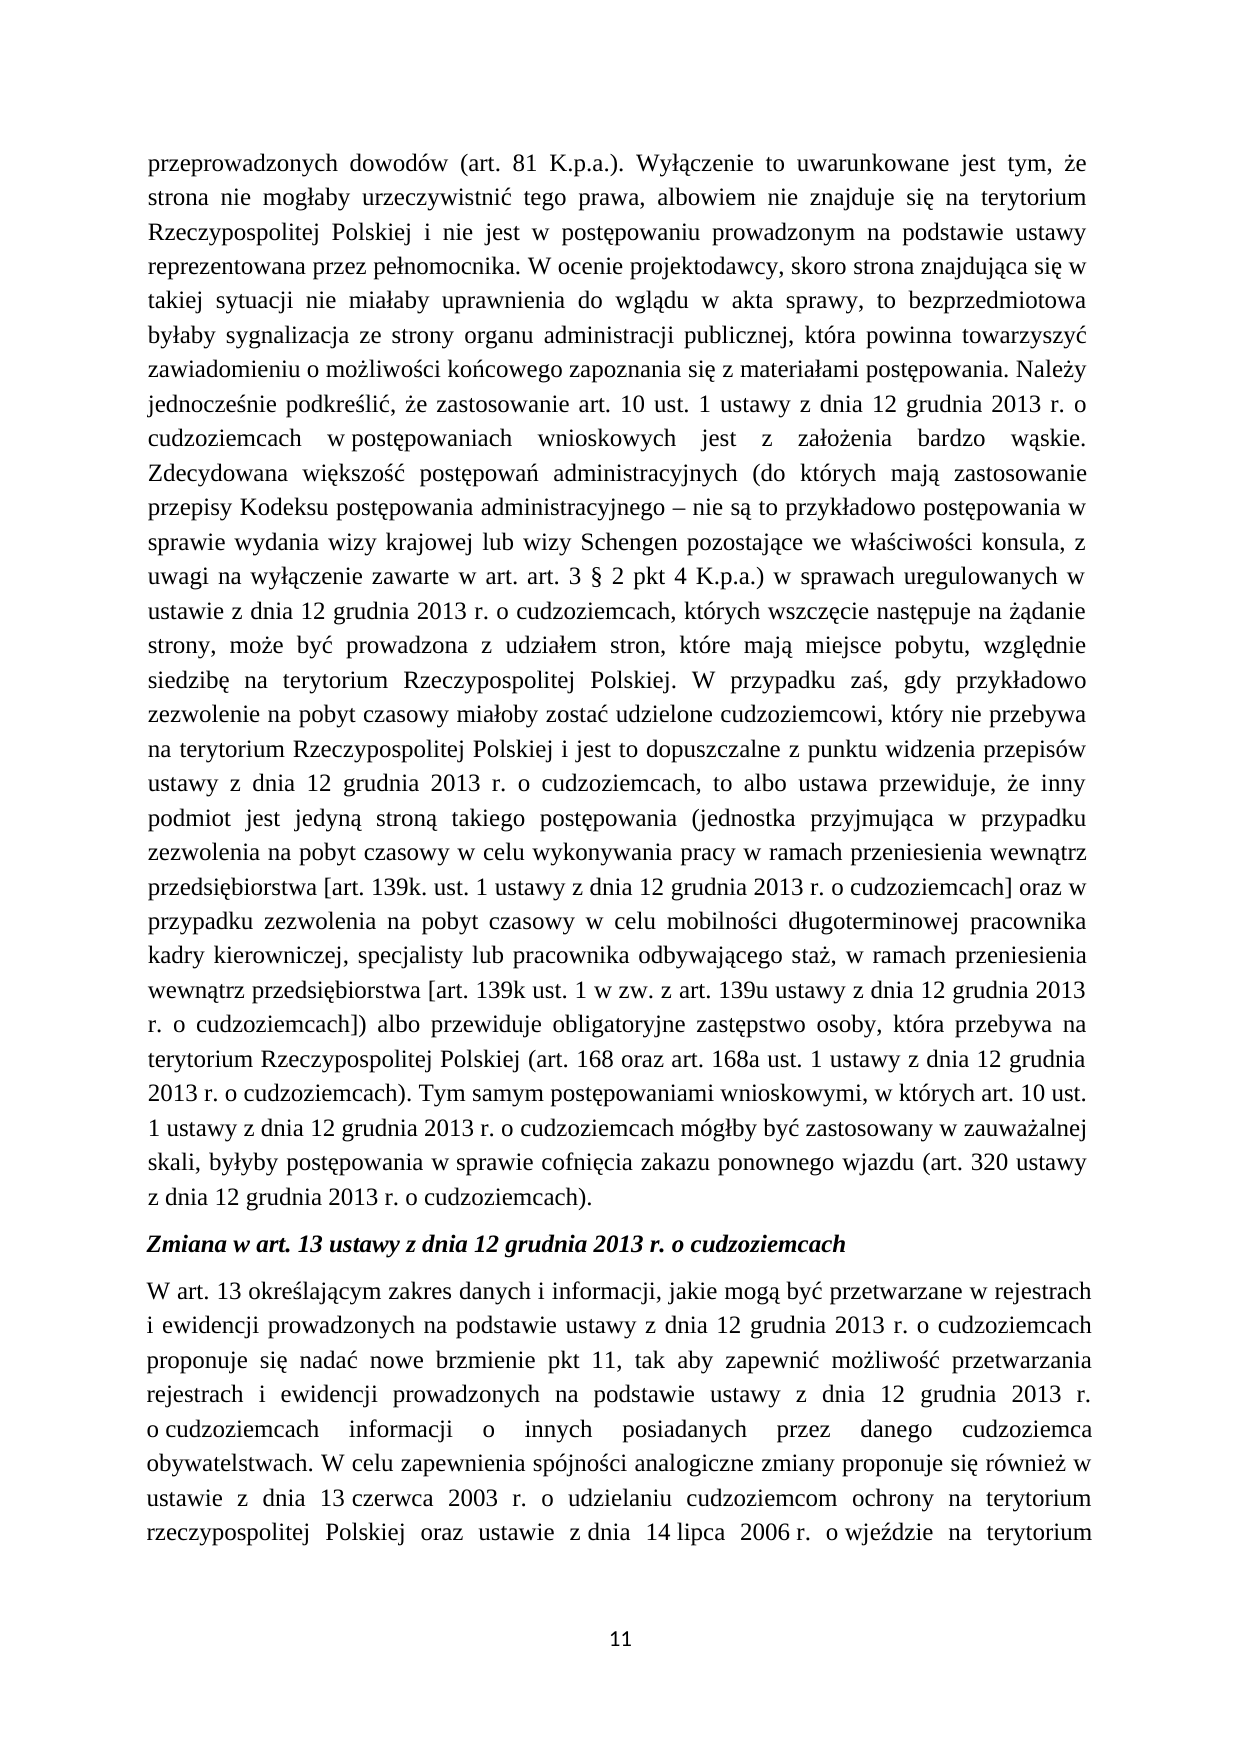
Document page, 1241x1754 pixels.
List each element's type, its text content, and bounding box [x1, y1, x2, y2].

text Zmiana w art. 13 ustawy z dnia 12 grudnia 2013 r. o cudzoziemcach [146, 1229, 1093, 1258]
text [148, 148, 1087, 1211]
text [146, 1276, 1093, 1546]
